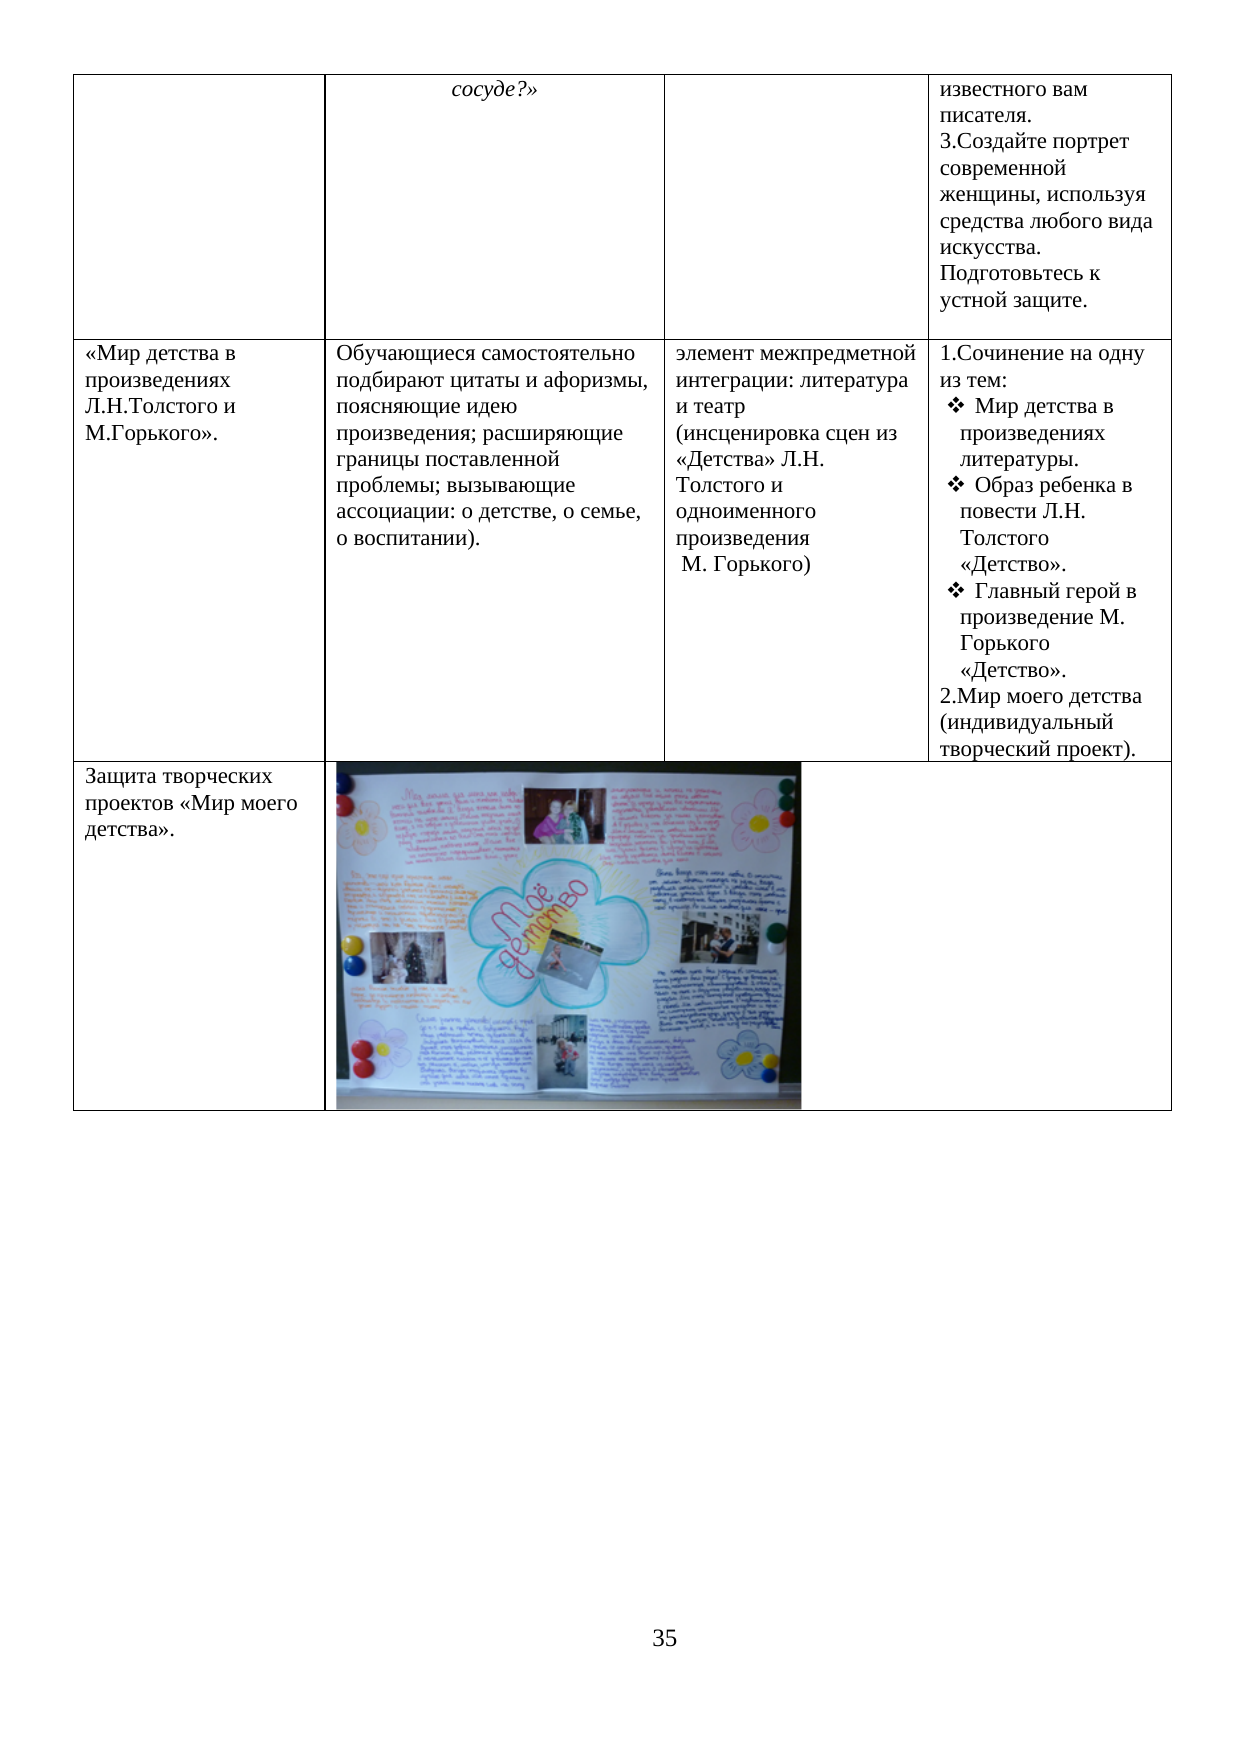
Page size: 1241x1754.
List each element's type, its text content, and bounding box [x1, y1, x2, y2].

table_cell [929, 75, 1171, 338]
table_cell [326, 762, 336, 1110]
table_cell элемент межпредметной интеграции: литература и театр (инсценировка сцен из «Детства» Л.Н. Толстого и одноименного произведения М. Горького) [665, 340, 928, 761]
table_cell «Мир детства в произведениях Л.Н.Толстого и М.Горького». [74, 340, 324, 761]
table_cell Обучающиеся самостоятельно подбирают цитаты и афоризмы, поясняющие идею произведения; расширяющие границы поставленной проблемы; вызывающие ассоциации: о детстве, о семье, о воспитании). [326, 340, 664, 761]
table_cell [326, 75, 664, 338]
table_cell 1.Сочинение на одну из тем: Мир детства в произведениях литературы. Образ ребенка в повести Л.Н. Толстого «Детство». Главный герой в произведение М. Горького «Детство». 2.Мир моего детства (индивидуальный творческий проект). [929, 340, 1171, 761]
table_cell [665, 75, 928, 338]
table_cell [74, 75, 324, 338]
table_cell [803, 762, 1171, 1110]
picture [336, 762, 803, 1111]
table_cell Защита творческих проектов «Мир моего детства». [74, 762, 324, 1110]
